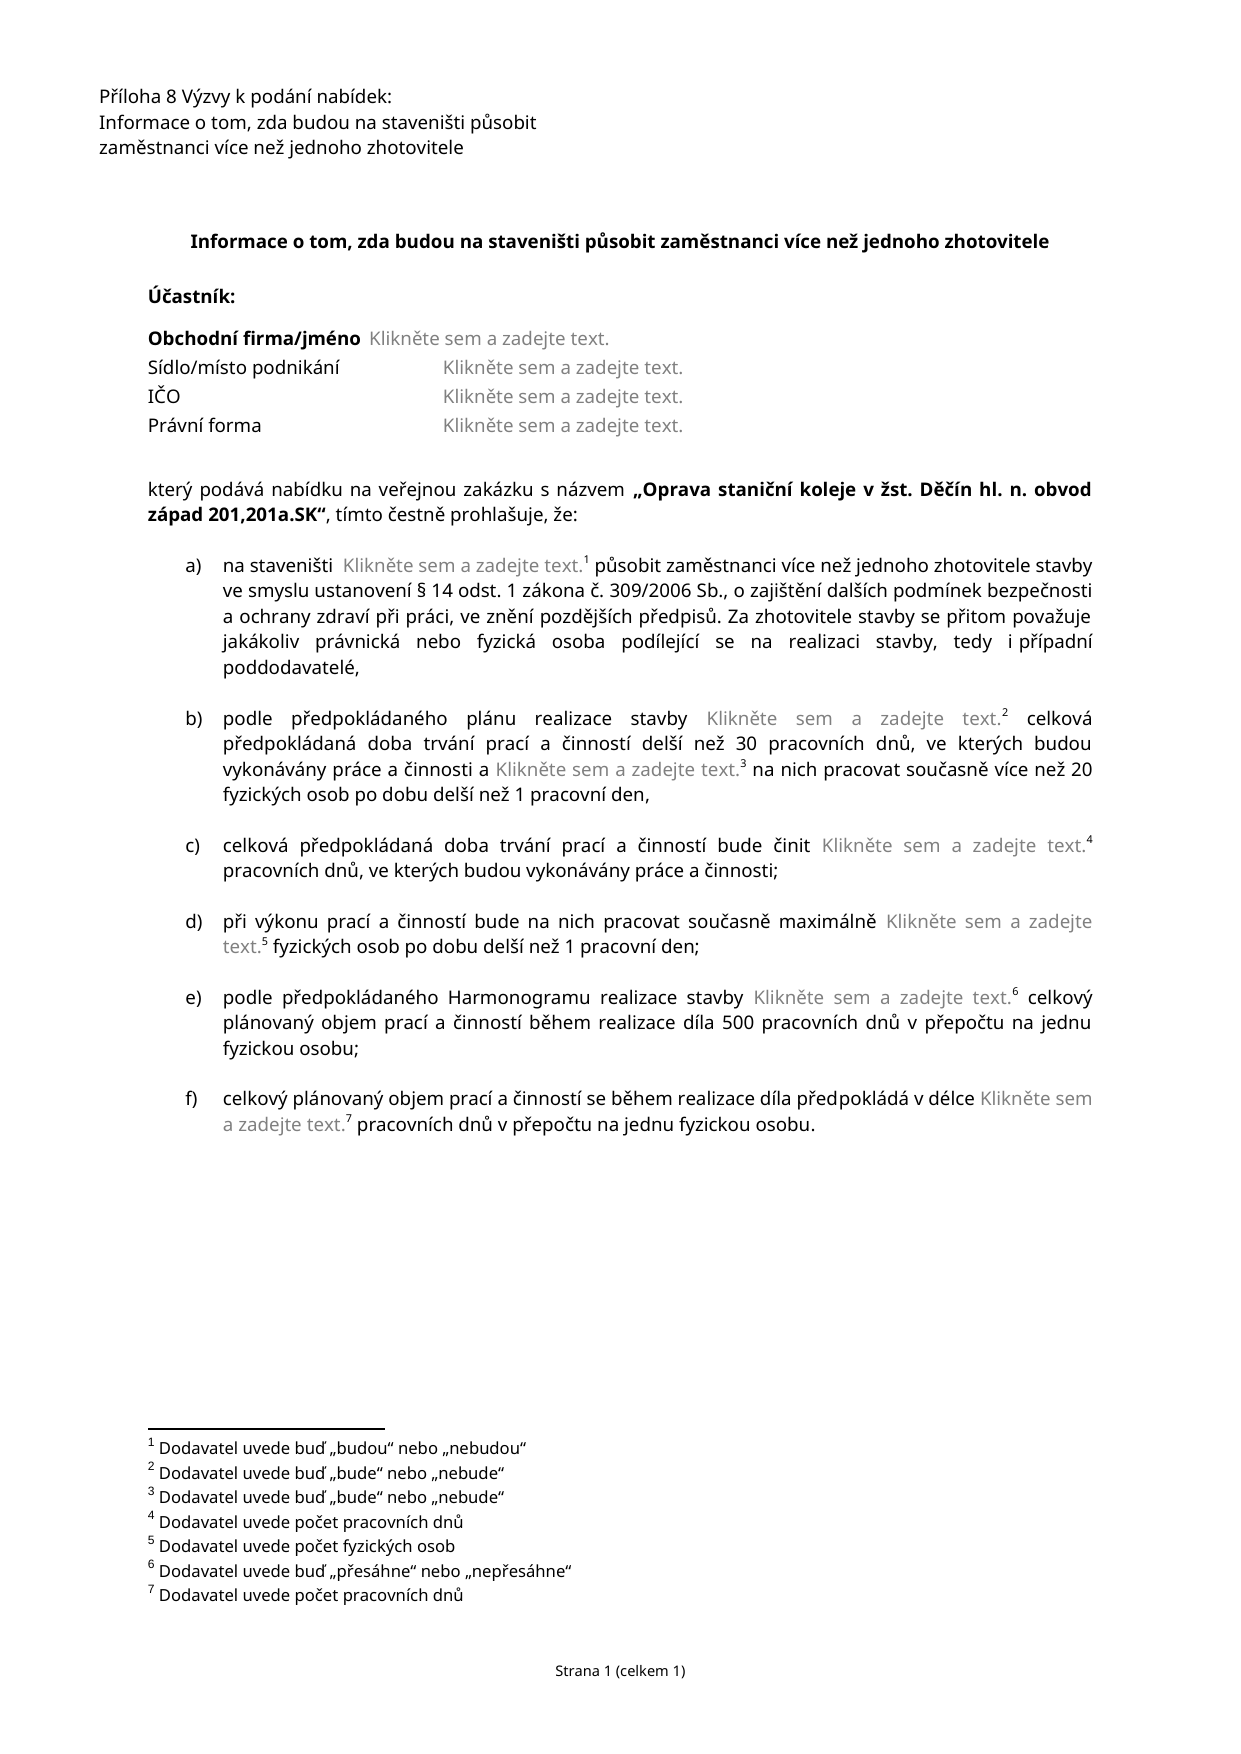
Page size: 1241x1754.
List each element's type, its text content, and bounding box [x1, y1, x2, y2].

list celková předpokládaná doba trvání prací a činností bude činit pracovních dnů, ve kterých budou vykonávány práce a činnosti; [185, 832, 1093, 883]
text Obchodní firma/jméno [148, 322, 1093, 351]
list celkový plánovaný objem prací a činností se během realizace díla předpokládá v délce pracovních dnů v přepočtu na jednu fyzickou osobu. [185, 1086, 1093, 1137]
list při výkonu prací a činností bude na nich pracovat současně maximálně fyzických osob po dobu delší než 1 pracovní den; [185, 908, 1093, 959]
list podle předpokládaného Harmonogramu realizace stavby celkový plánovaný objem prací a činností během realizace díla 500 pracovních dnů v přepočtu na jednu fyzickou osobu; [185, 984, 1093, 1061]
text Právní forma [148, 409, 1093, 438]
list na staveništi působit zaměstnanci více než jednoho zhotovitele stavby ve smyslu ustanovení § 14 odst. 1 zákona č. 309/2006 Sb., o zajištění dalších podmínek bezpečnosti a ochrany zdraví při práci, ve znění pozdějších předpisů. Za zhotovitele stavby se přitom považuje jakákoliv právnická nebo fyzická osoba podílející se na realizaci stavby, tedy i případní poddodavatelé, [185, 552, 1093, 680]
text Účastník: [148, 279, 1093, 310]
text Sídlo/místo podnikání [148, 351, 1093, 380]
text který podává nabídku na veřejnou zakázku s názvem „Oprava staniční koleje v žst. Děčín hl. n. obvod západ 201,201a.SK“, tímto čestně prohlašuje, že: [148, 476, 1093, 527]
list podle předpokládaného plánu realizace stavby celková předpokládaná doba trvání prací a činností delší než 30 pracovních dnů, ve kterých budou vykonávány práce a činnosti a na nich pracovat současně více než 20 fyzických osob po dobu delší než 1 pracovní den, [185, 705, 1093, 807]
title Informace o tom, zda budou na staveništi působit zaměstnanci více než jednoho zhotovitele [148, 228, 1093, 254]
text IČO [148, 380, 1093, 409]
